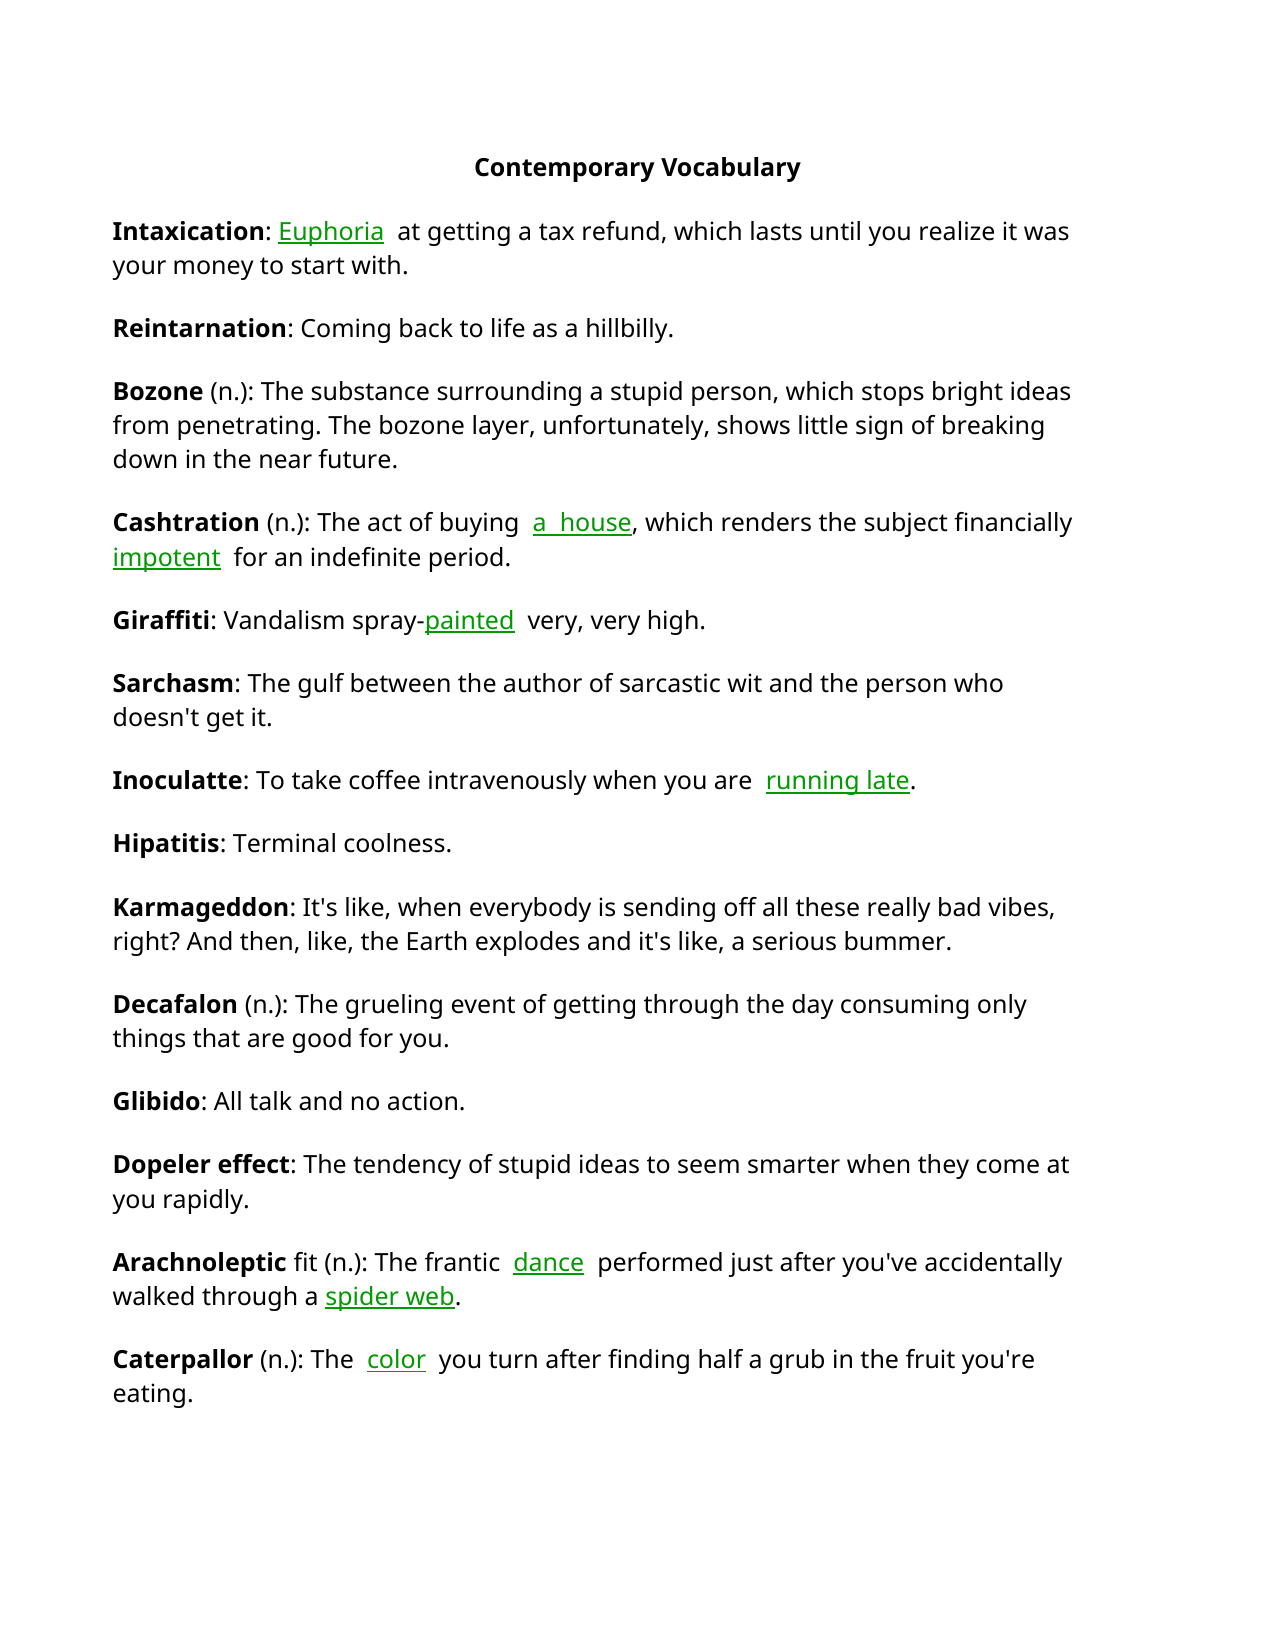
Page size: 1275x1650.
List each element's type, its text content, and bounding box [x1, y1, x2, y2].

text Dopeler effect: The tendency of stupid ideas to seem smarter when they come at you rapidly. [112, 1147, 1087, 1215]
text Intaxication: Euphoria at getting a tax refund, which lasts until you realize it was your money to start with. [112, 213, 1087, 281]
text Sarchasm: The gulf between the author of sarcastic wit and the person who doesn't get it. [112, 666, 1087, 734]
text Inoculatte: To take coffee intravenously when you are running late. [112, 763, 1087, 797]
text Bozone (n.): The substance surrounding a stupid person, which stops bright ideas from penetrating. The bozone layer, unfortunately, shows little sign of breaking down in the near future. [112, 374, 1087, 476]
text Decafalon (n.): The grueling event of getting through the day consuming only things that are good for you. [112, 987, 1087, 1055]
text Karmageddon: It's like, when everybody is sending off all these really bad vibes, right? And then, like, the Earth explodes and it's like, a serious bummer. [112, 889, 1087, 957]
text Cashtration (n.): The act of buying a house, which renders the subject financially impotent for an indefinite period. [112, 505, 1087, 573]
text Arachnoleptic fit (n.): The frantic dance performed just after you've accidentally walked through a spider web. [112, 1244, 1087, 1313]
text Reintarnation: Coming back to life as a hillbilly. [112, 311, 1087, 344]
text Contemporary Vocabulary [187, 150, 1087, 184]
text Caterpallor (n.): The color you turn after finding half a grub in the fruit you're eating. [112, 1342, 1087, 1410]
text Hipatitis: Terminal coolness. [112, 826, 1087, 860]
text Giraffiti: Vandalism spray-painted very, very high. [112, 602, 1087, 636]
text Glibido: All talk and no action. [112, 1084, 1087, 1118]
